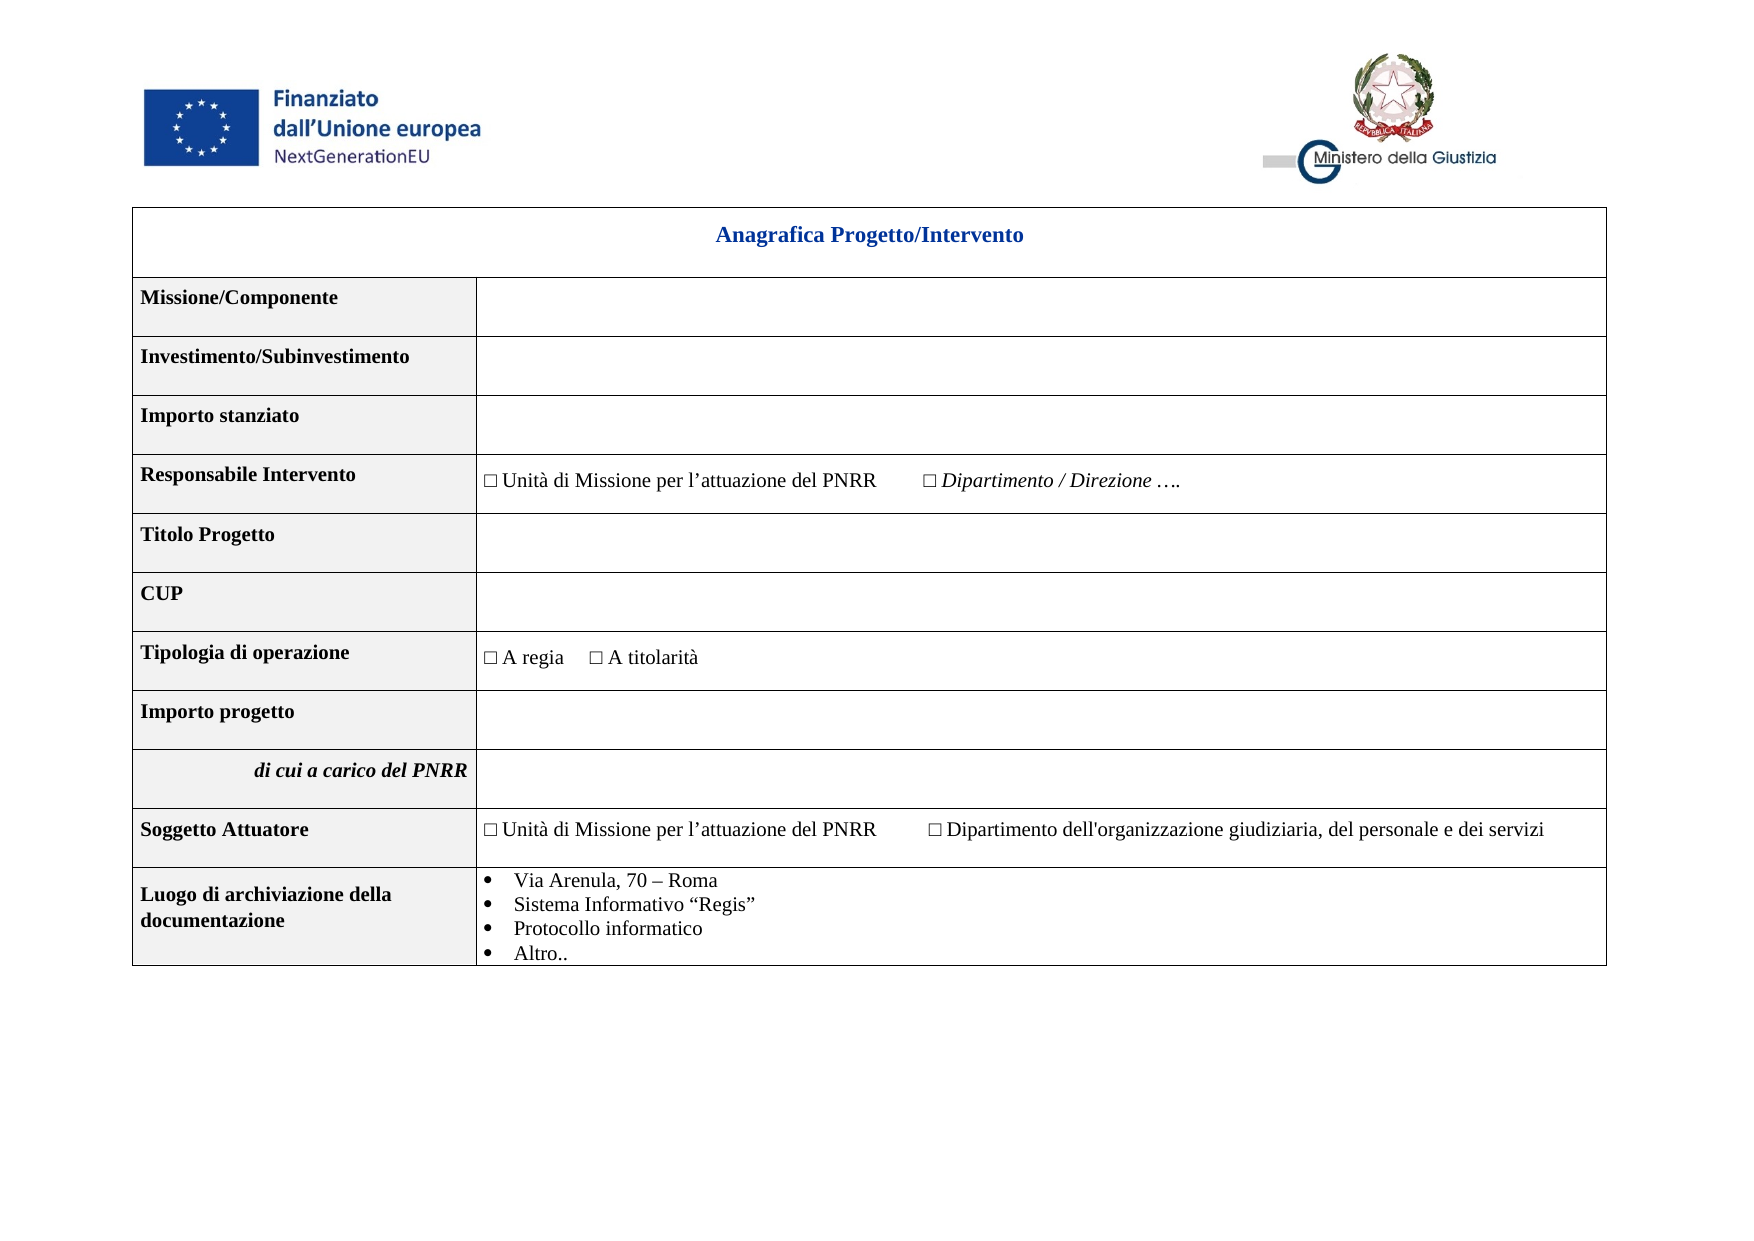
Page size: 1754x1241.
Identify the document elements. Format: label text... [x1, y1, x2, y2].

table_cell [477, 337, 1606, 395]
table_cell [477, 750, 1606, 808]
table_cell Via Arenula, 70 – Roma Sistema Informativo “Regis” Protocollo informatico Altro.. [477, 868, 1606, 964]
table_cell □ A regia □ A titolarità [477, 632, 1606, 690]
table_cell Missione/Componente [133, 278, 476, 336]
table_cell Responsabile Intervento [133, 455, 476, 513]
table_cell Luogo di archiviazione della documentazione [133, 868, 476, 964]
table_cell Investimento/Subinvestimento [133, 337, 476, 395]
picture [1200, 41, 1605, 207]
table_cell Importo progetto [133, 691, 476, 749]
table_cell [477, 573, 1606, 631]
table_cell Titolo Progetto [133, 514, 476, 572]
picture [132, 80, 500, 176]
table_cell Importo stanziato [133, 396, 476, 454]
table_cell □ Unità di Missione per l’attuazione del PNRR □ Dipartimento dell'organizzazione giudiziaria, del personale e dei servizi [477, 809, 1606, 867]
table_cell [477, 514, 1606, 572]
table_cell Soggetto Attuatore [133, 809, 476, 867]
table_cell □ Unità di Missione per l’attuazione del PNRR □ Dipartimento / Direzione …. [477, 455, 1606, 513]
table_cell [477, 396, 1606, 454]
table_cell [477, 278, 1606, 336]
table_cell [477, 691, 1606, 749]
table_cell di cui a carico del PNRR [133, 750, 476, 808]
table_cell CUP [133, 573, 476, 631]
table_header Anagrafica Progetto/Intervento [133, 208, 1606, 277]
table_cell Tipologia di operazione [133, 632, 476, 690]
